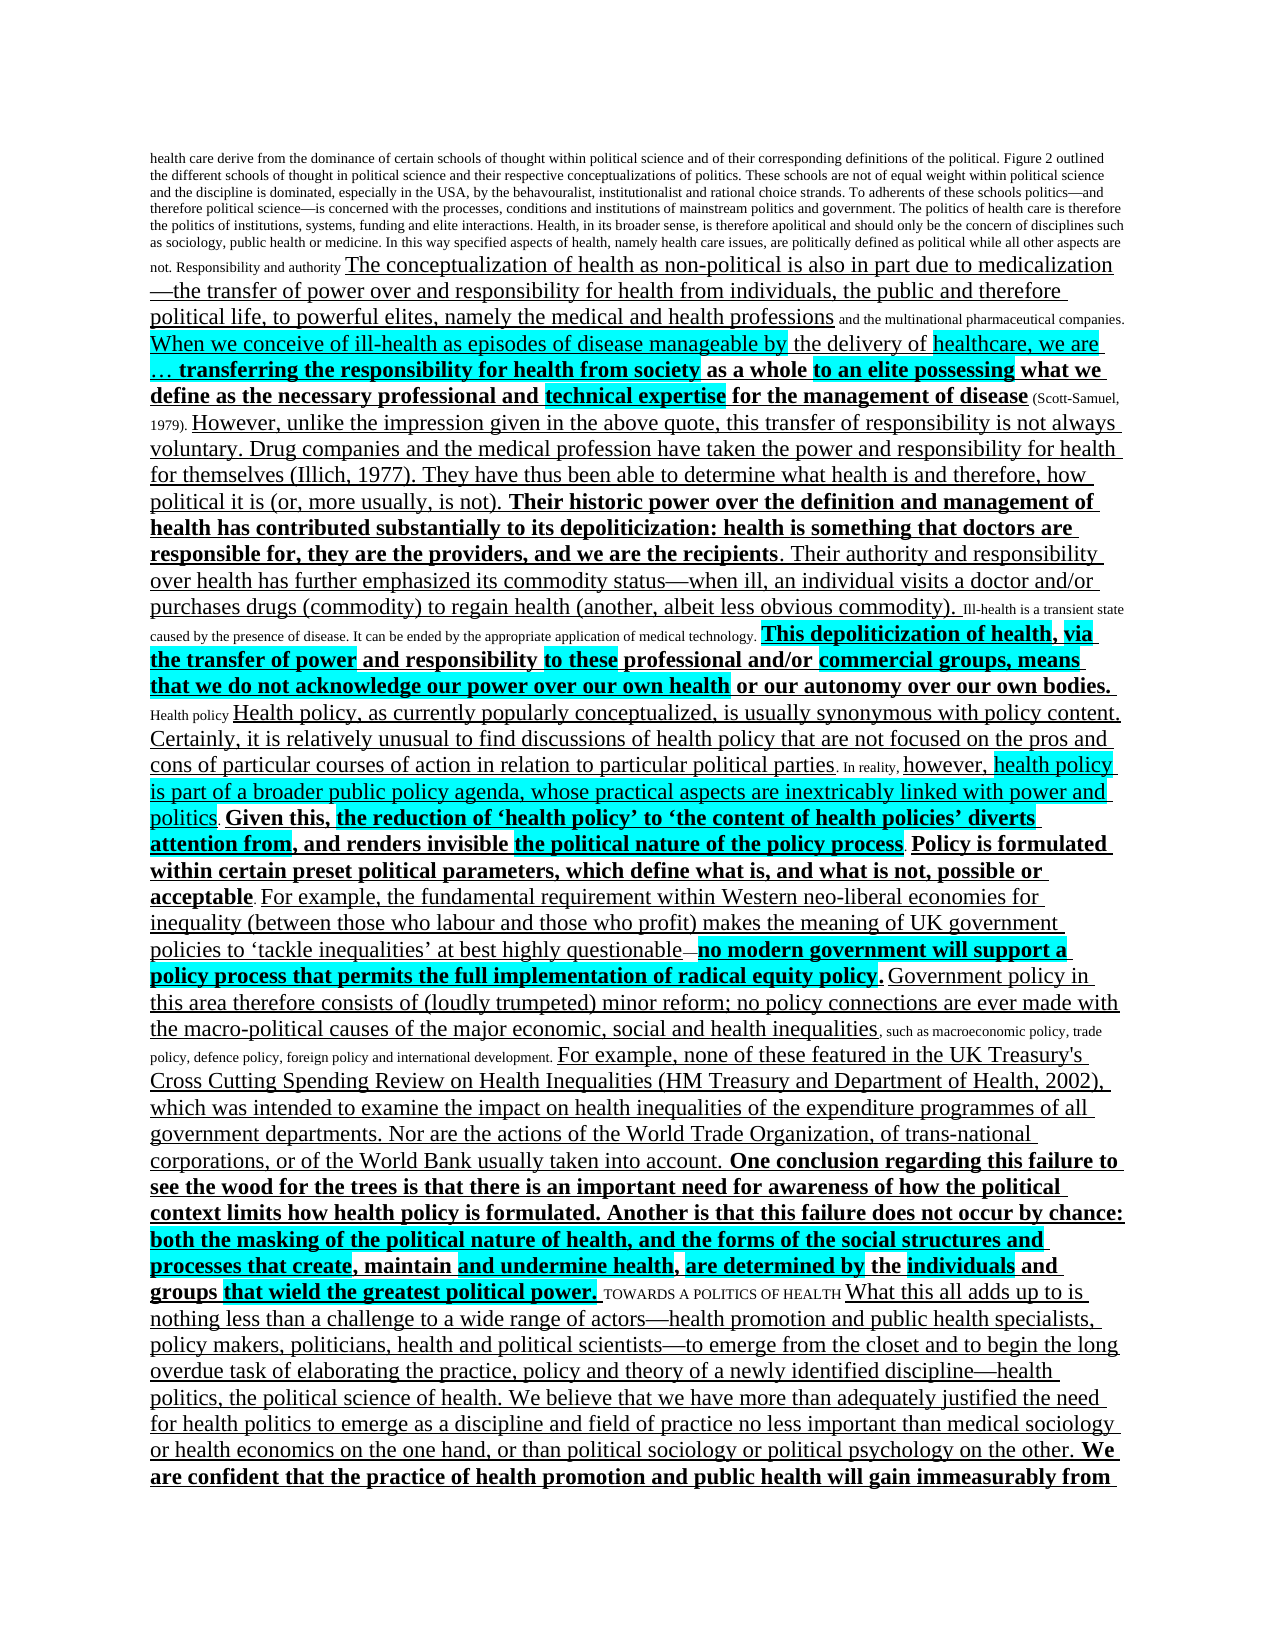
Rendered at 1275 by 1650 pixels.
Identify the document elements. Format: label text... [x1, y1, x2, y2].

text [150, 150, 1125, 1222]
